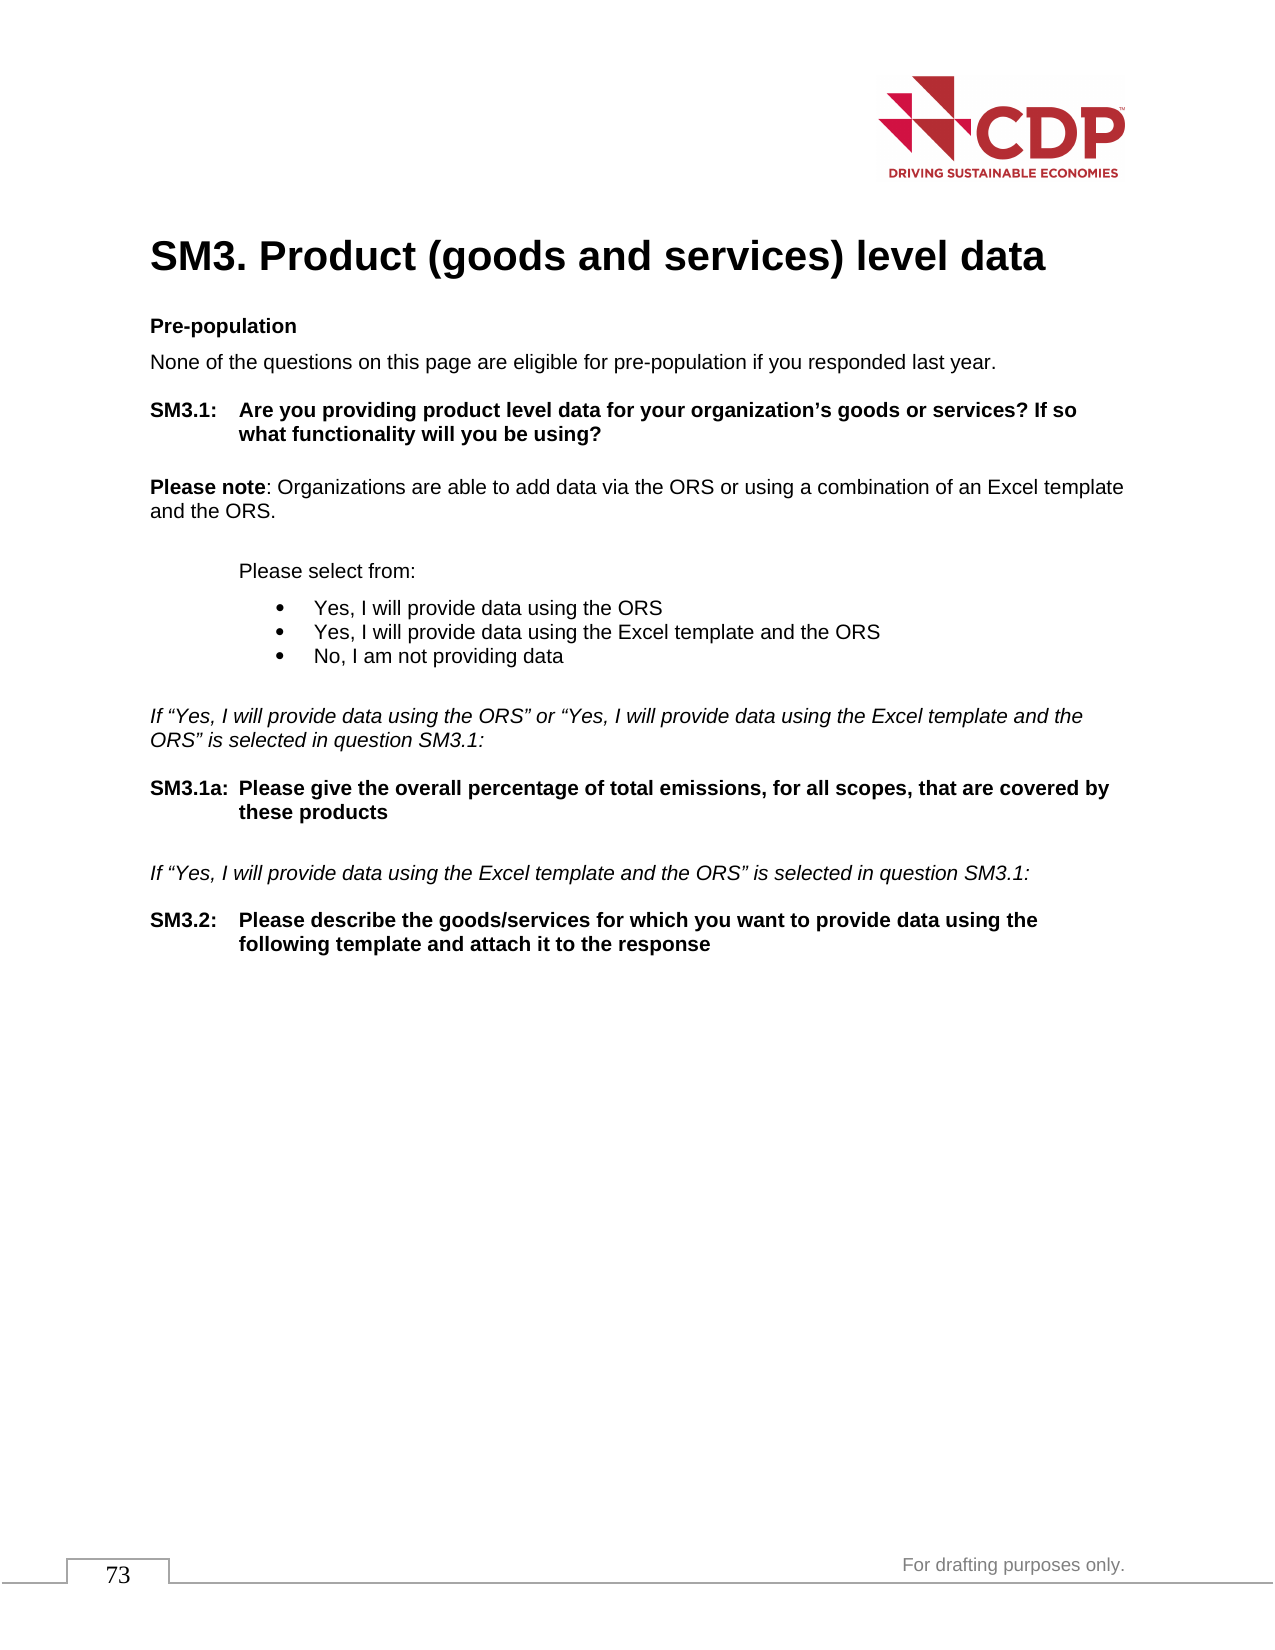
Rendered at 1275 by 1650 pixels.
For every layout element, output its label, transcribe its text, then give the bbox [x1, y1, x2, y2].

list Yes, I will provide data using the Excel template and the ORS [276, 619, 1125, 644]
picture [876, 75, 1125, 182]
text If “Yes, I will provide data using the Excel template and the ORS” is selected in question SM3.1: [150, 860, 1125, 884]
list Yes, I will provide data using the ORS [276, 596, 1125, 619]
text None of the questions on this page are eligible for pre-population if you responded last year. [150, 350, 1125, 374]
text Please note: Organizations are able to add data via the ORS or using a combination of an Excel template and the ORS. [150, 475, 1125, 523]
list No, I am not providing data [276, 644, 1125, 668]
text SM3.1: Are you providing product level data for your organization’s goods or services? If so what functionality will you be using? [150, 398, 1125, 446]
text SM3. Product (goods and services) level data [150, 232, 1125, 280]
text Please select from: [239, 559, 1125, 583]
text Pre-population [150, 314, 1125, 338]
text If “Yes, I will provide data using the ORS” or “Yes, I will provide data using the Excel template and the ORS” is selected in question SM3.1: [150, 704, 1125, 752]
text SM3.2: Please describe the goods/services for which you want to provide data using the following template and attach it to the response [150, 908, 1125, 956]
text SM3.1a: Please give the overall percentage of total emissions, for all scopes, that are covered by these products [150, 776, 1125, 824]
